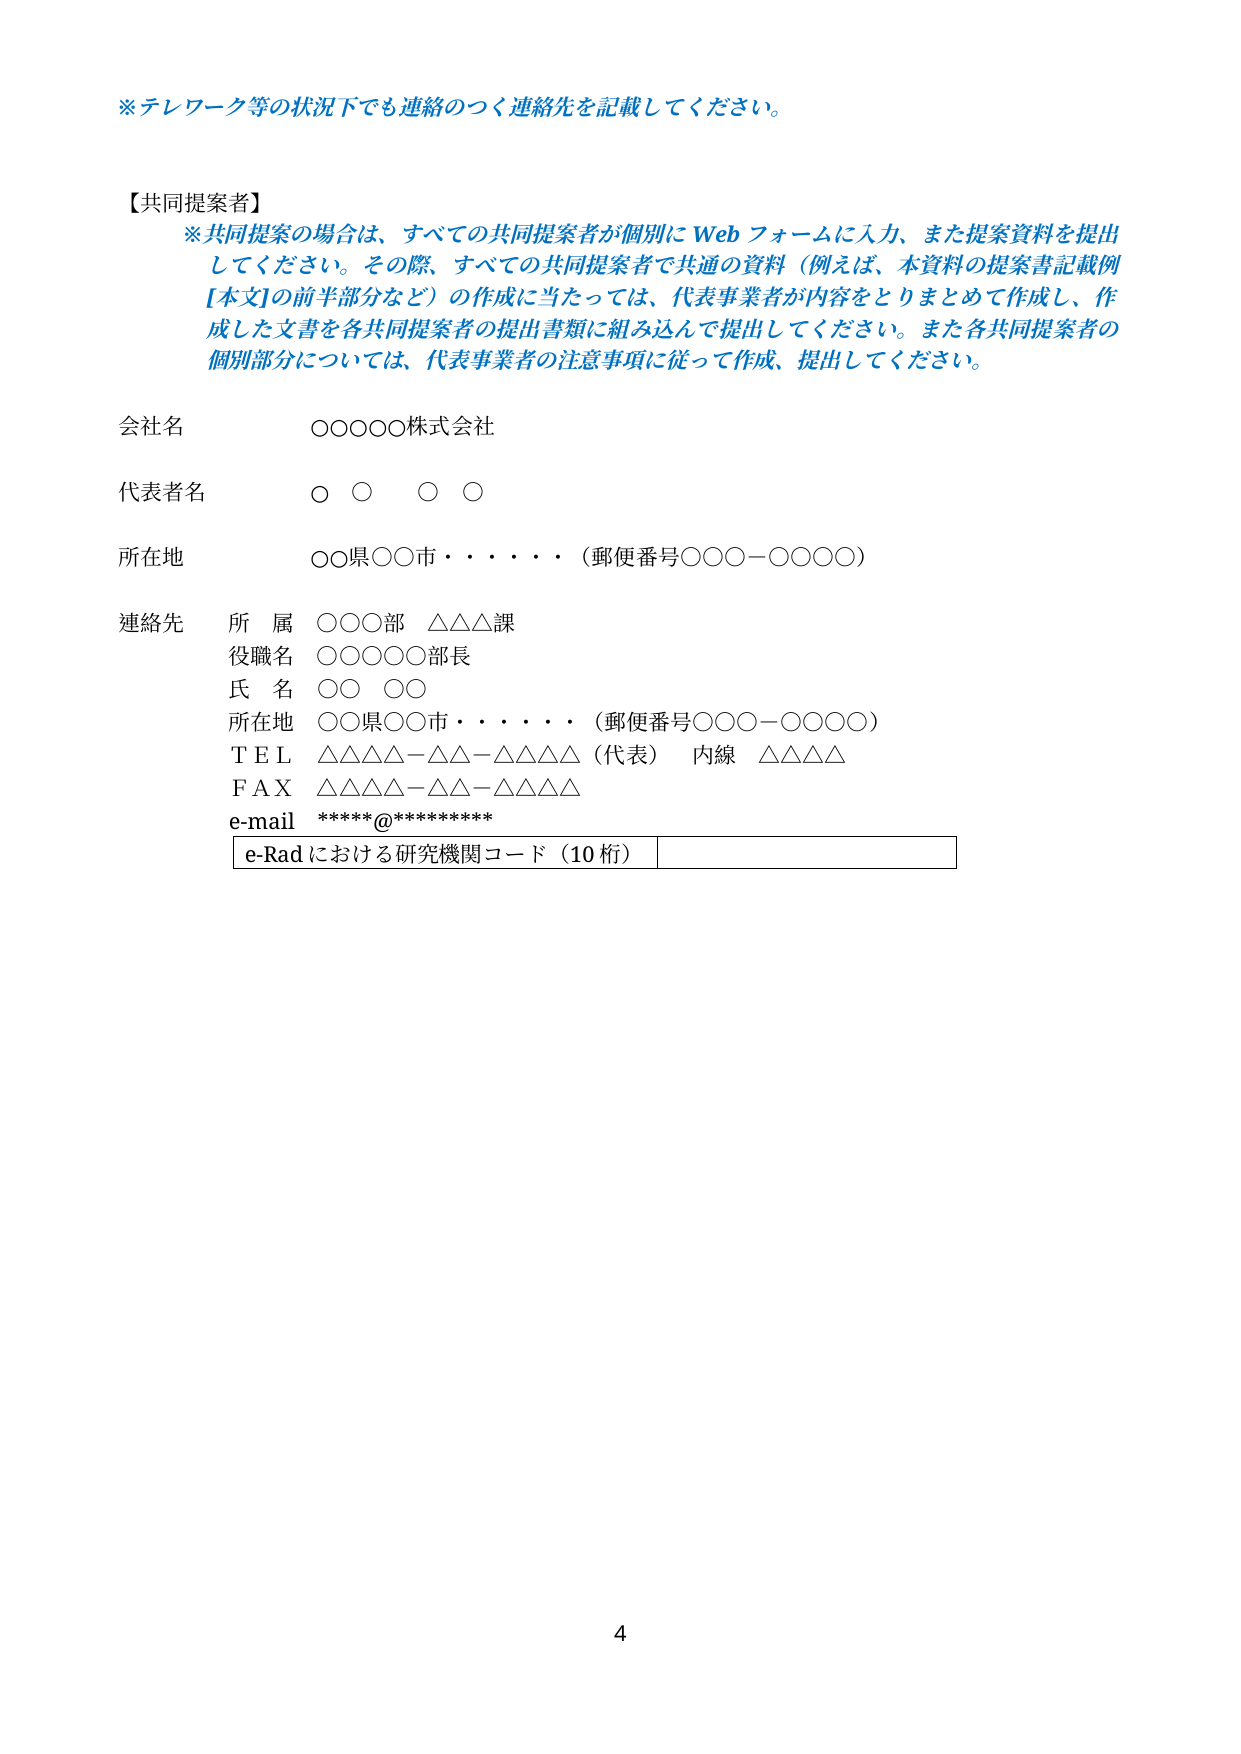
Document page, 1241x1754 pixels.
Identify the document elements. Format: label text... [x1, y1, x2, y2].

text 所在地 ○○県○○市・・・・・・（郵便番号○○○－○○○○） [118, 704, 1122, 737]
text ※共同提案の場合は、すべての共同提案者が個別にWebフォームに入力、また提案資料を提出してください。その際、すべての共同提案者で共通の資料（例えば、本資料の提案書記載例[本文]の前半部分など）の作成に当たっては、代表事業者が内容をとりまとめて作成し、作成した文書を各共同提案者の提出書類に組み込んで提出してください。また各共同提案者の個別部分については、代表事業者の注意事項に従って作成、提出してください。 [184, 217, 1122, 375]
text 連絡先 所 属 ○○○部 △△△課 [118, 605, 1122, 638]
text 会社名 ○○○○○株式会社 [118, 408, 1122, 441]
text 所在地 ○○県○○市・・・・・・（郵便番号○○○－○○○○） [118, 539, 1122, 572]
table_header e-Radにおける研究機関コード（10桁） [234, 837, 657, 868]
text ※テレワーク等の状況下でも連絡のつく連絡先を記載してください。 [118, 89, 1122, 122]
text e-mail *****@********* [118, 803, 1122, 836]
text 氏 名 ○○ ○○ [118, 671, 1122, 704]
text 役職名 ○○○○○部長 [118, 638, 1122, 671]
table_header [658, 837, 956, 868]
text ＴＥＬ △△△△－△△－△△△△（代表） 内線 △△△△ [118, 737, 1122, 770]
text 【共同提案者】 [118, 184, 1122, 217]
text 代表者名 ○ ○ ○ ○ [118, 473, 1122, 506]
text ＦＡＸ △△△△－△△－△△△△ [118, 770, 1122, 803]
